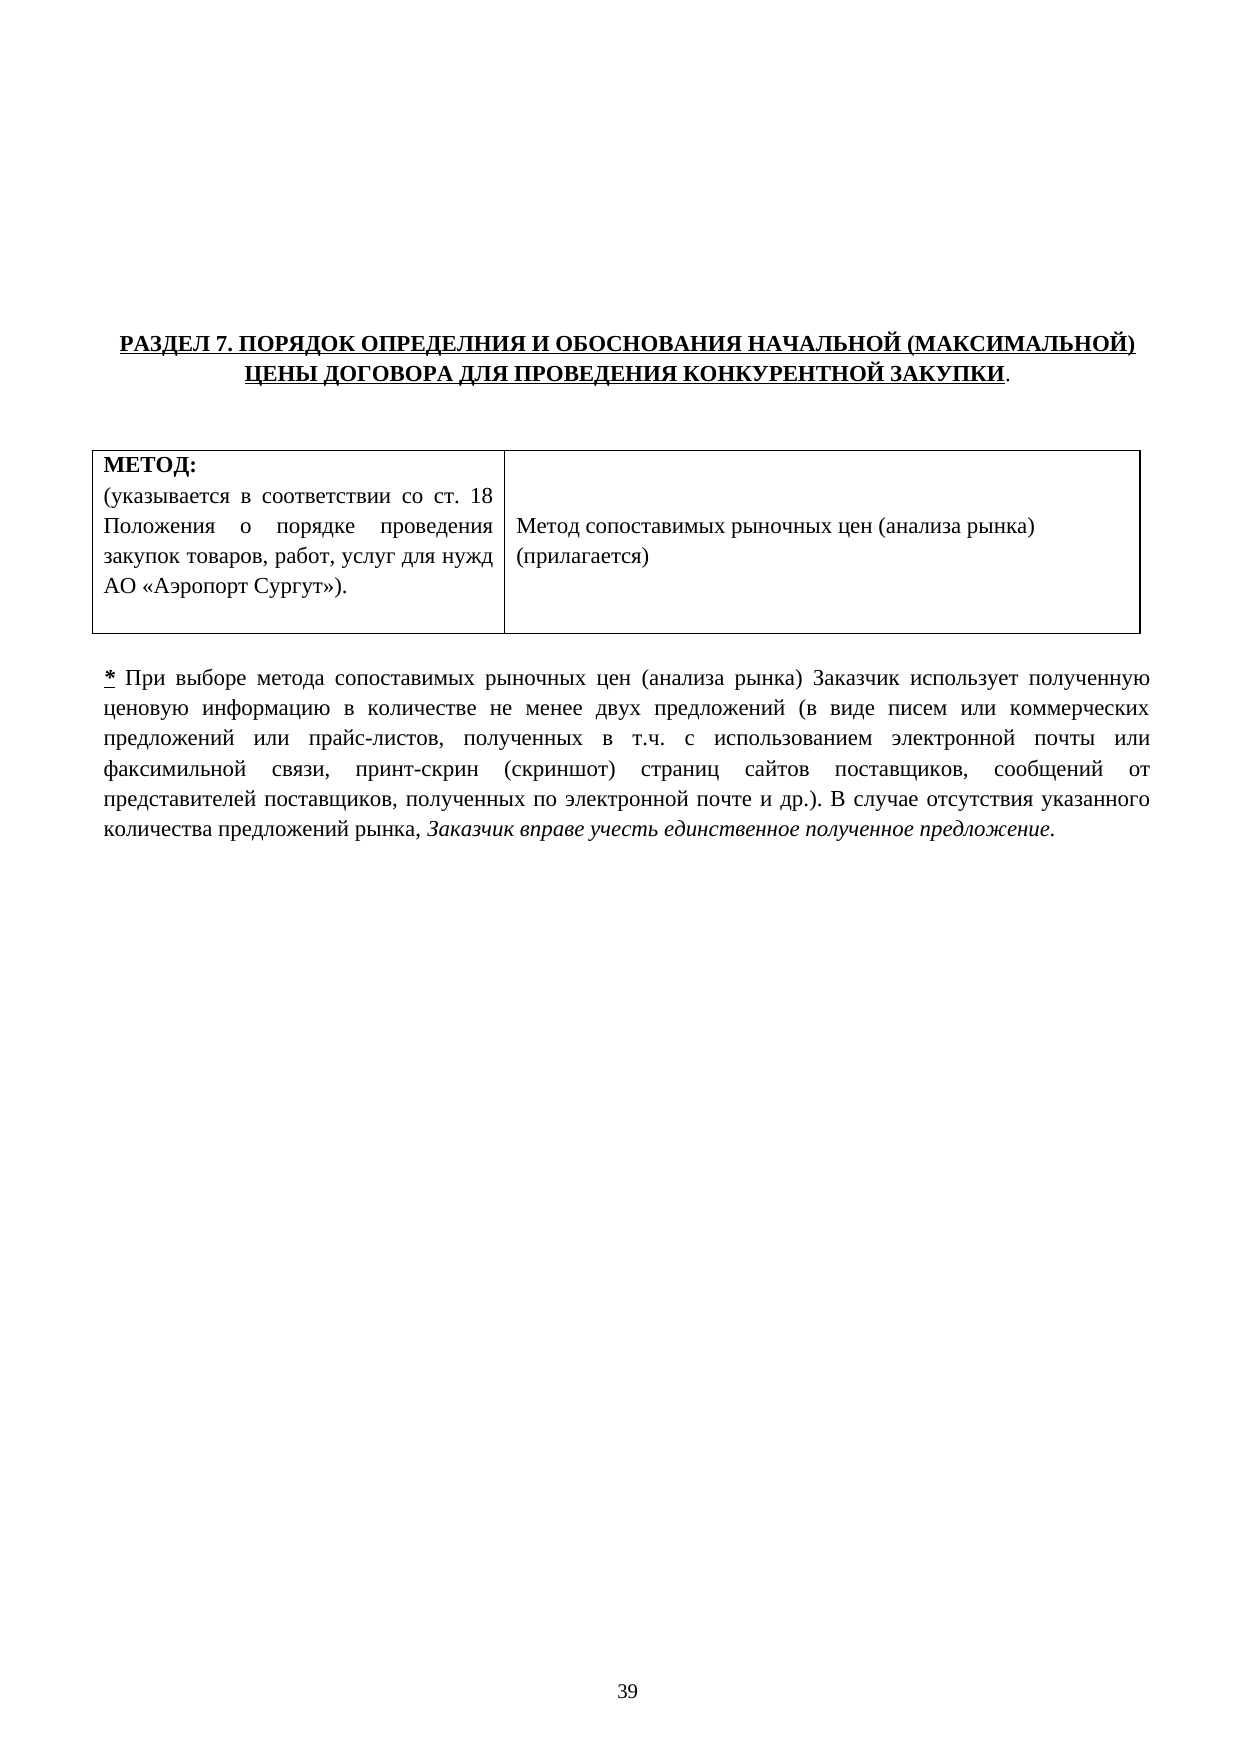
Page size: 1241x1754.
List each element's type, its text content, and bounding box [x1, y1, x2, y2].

text * При выборе метода сопоставимых рыночных цен (анализа рынка) Заказчик использует полученную ценовую информацию в количестве не менее двух предложений (в виде писем или коммерческих предложений или прайс-листов, полученных в т.ч. с использованием электронной почты или факсимильной связи, принт-скрин (скриншот) страниц сайтов поставщиков, сообщений от представителей поставщиков, полученных по электронной почте и др.). В случае отсутствия указанного количества предложений рынка, Заказчик вправе учесть единственное полученное предложение. [103, 664, 1152, 841]
table_header Метод сопоставимых рыночных цен (анализа рынка) (прилагается) [505, 451, 1139, 633]
text РАЗДЕЛ 7. ПОРЯДОК ОПРЕДЕЛНИЯ И ОБОСНОВАНИЯ НАЧАЛЬНОЙ (МАКСИМАЛЬНОЙ) ЦЕНЫ ДОГОВОРА ДЛЯ ПРОВЕДЕНИЯ КОНКУРЕНТНОЙ ЗАКУПКИ. [103, 329, 1152, 386]
table_header МЕТОД: (указывается в соответствии со ст. 18 Положения о порядке проведения закупок товаров, работ, услуг для нужд АО «Аэропорт Сургут»). [93, 451, 504, 633]
